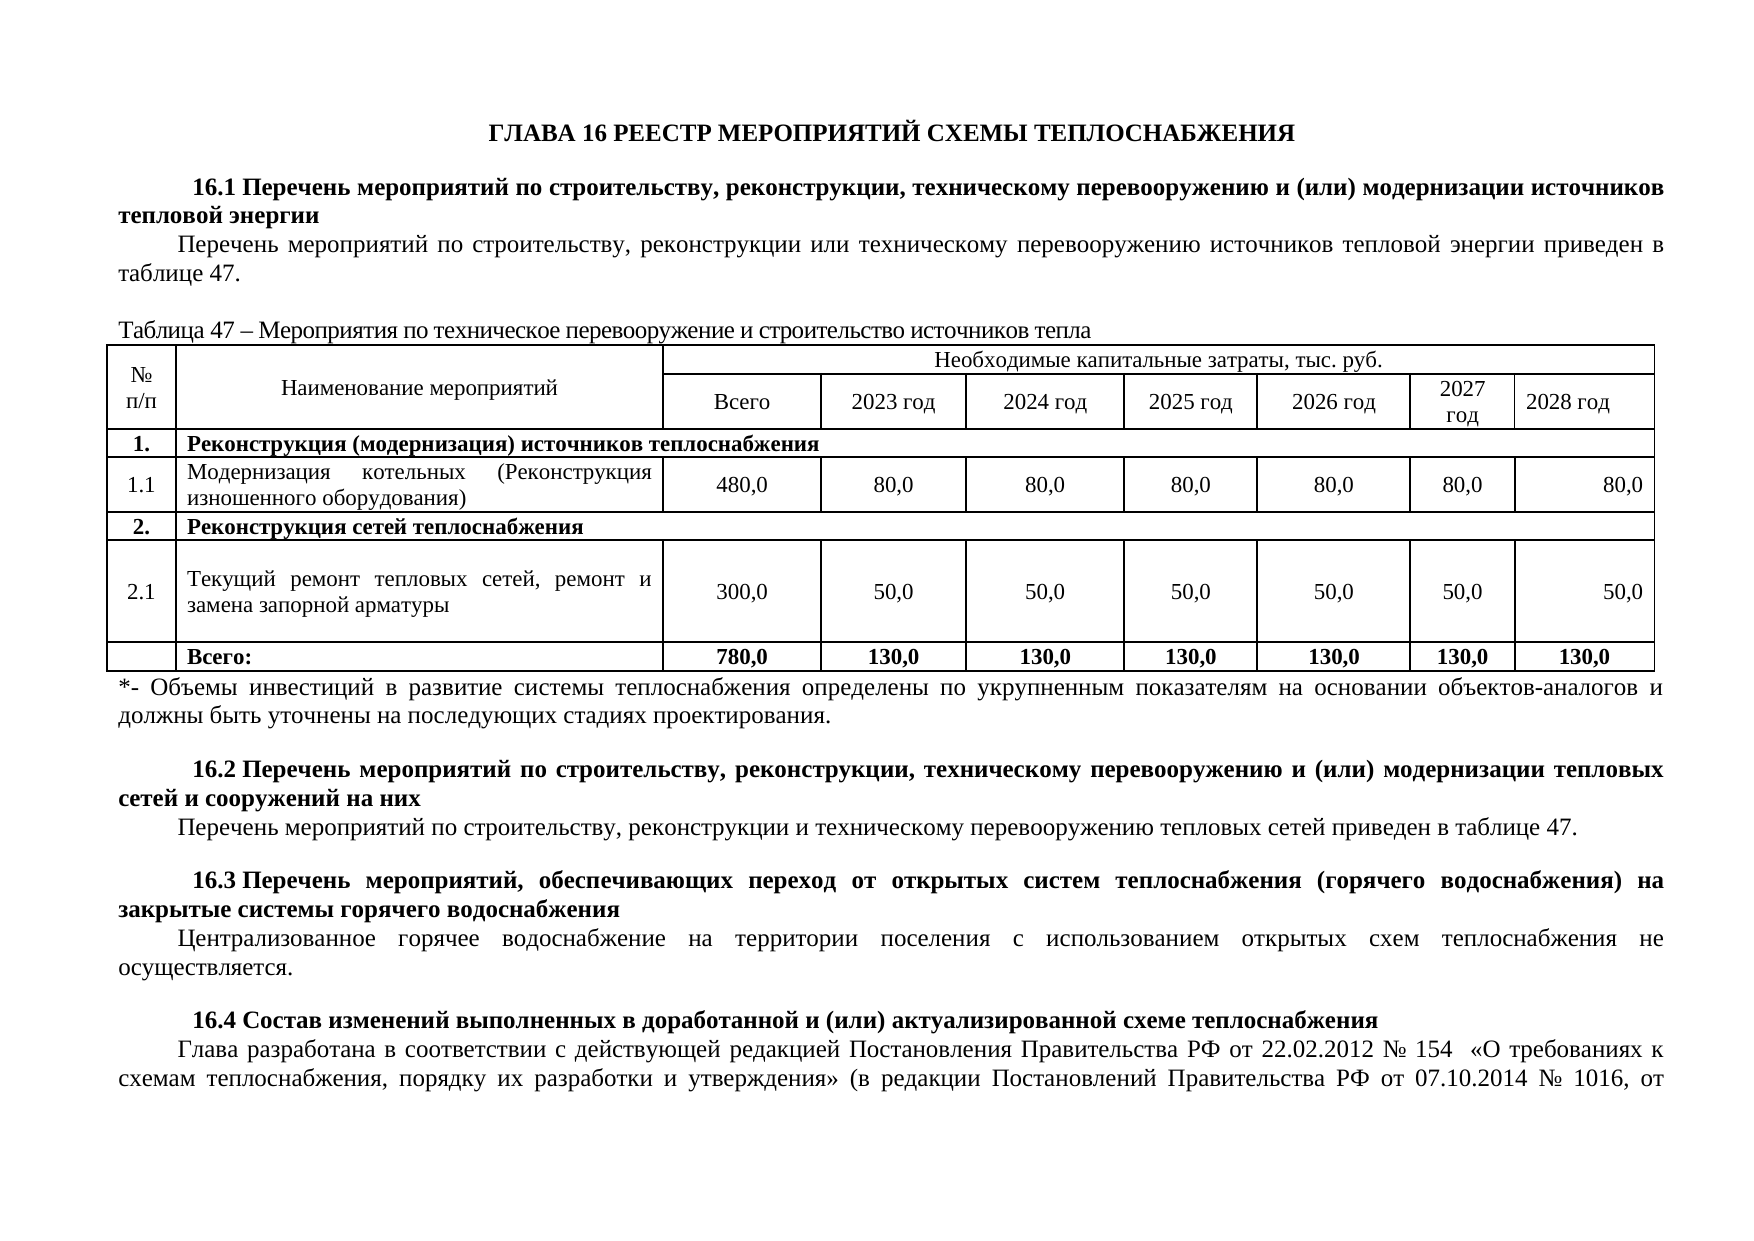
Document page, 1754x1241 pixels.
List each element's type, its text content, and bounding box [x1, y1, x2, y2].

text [118, 1034, 1665, 1092]
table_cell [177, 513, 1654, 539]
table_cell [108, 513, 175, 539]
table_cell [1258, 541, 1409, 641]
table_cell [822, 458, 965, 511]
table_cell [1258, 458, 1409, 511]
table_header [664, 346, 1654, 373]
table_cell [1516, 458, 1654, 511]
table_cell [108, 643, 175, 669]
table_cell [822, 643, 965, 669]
text *- Объемы инвестиций в развитие системы теплоснабжения определены по укрупненным показателям на основании объектов-аналогов и должны быть уточнены на последующих стадиях проектирования. [118, 672, 1665, 729]
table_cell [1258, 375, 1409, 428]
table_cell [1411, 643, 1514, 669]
subtitle 16.1 Перечень мероприятий по строительству, реконструкции, техническому перевооружению и (или) модернизации источников тепловой энергии [118, 172, 1665, 229]
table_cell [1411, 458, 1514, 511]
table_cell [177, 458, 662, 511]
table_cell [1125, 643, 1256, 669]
subtitle ГЛАВА 16 Реестр мероприятий схемы теплоснабжения [118, 118, 1665, 147]
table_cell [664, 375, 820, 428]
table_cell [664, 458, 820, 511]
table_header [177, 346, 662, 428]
subtitle 16.4 Состав изменений выполненных в доработанной и (или) актуализированной схеме теплоснабжения [118, 1005, 1665, 1034]
subtitle 16.3 Перечень мероприятий, обеспечивающих переход от открытых систем теплоснабжения (горячего водоснабжения) на закрытые системы горячего водоснабжения [118, 865, 1665, 923]
text Централизованное горячее водоснабжение на территории поселения с использованием открытых схем теплоснабжения не осуществляется. [118, 923, 1665, 980]
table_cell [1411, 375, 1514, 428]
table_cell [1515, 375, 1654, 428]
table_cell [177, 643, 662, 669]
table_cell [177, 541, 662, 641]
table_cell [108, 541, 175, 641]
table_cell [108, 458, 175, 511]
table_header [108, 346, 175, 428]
text Таблица 47 – Мероприятия по техническое перевооружение и строительство источников тепла [118, 316, 1665, 344]
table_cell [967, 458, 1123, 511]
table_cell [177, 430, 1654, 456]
subtitle 16.2 Перечень мероприятий по строительству, реконструкции, техническому перевооружению и (или) модернизации тепловых сетей и сооружений на них [118, 754, 1665, 812]
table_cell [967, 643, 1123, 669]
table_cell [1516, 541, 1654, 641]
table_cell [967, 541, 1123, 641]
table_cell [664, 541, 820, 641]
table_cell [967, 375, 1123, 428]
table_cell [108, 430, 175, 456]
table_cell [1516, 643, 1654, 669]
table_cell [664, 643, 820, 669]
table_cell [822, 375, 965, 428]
text Перечень мероприятий по строительству, реконструкции и техническому перевооружению тепловых сетей приведен в таблице 47. [118, 812, 1665, 840]
text Перечень мероприятий по строительству, реконструкции или техническому перевооружению источников тепловой энергии приведен в таблице 47. [118, 229, 1665, 287]
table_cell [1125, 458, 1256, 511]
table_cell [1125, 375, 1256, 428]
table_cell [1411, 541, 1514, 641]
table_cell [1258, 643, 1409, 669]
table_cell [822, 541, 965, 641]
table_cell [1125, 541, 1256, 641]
